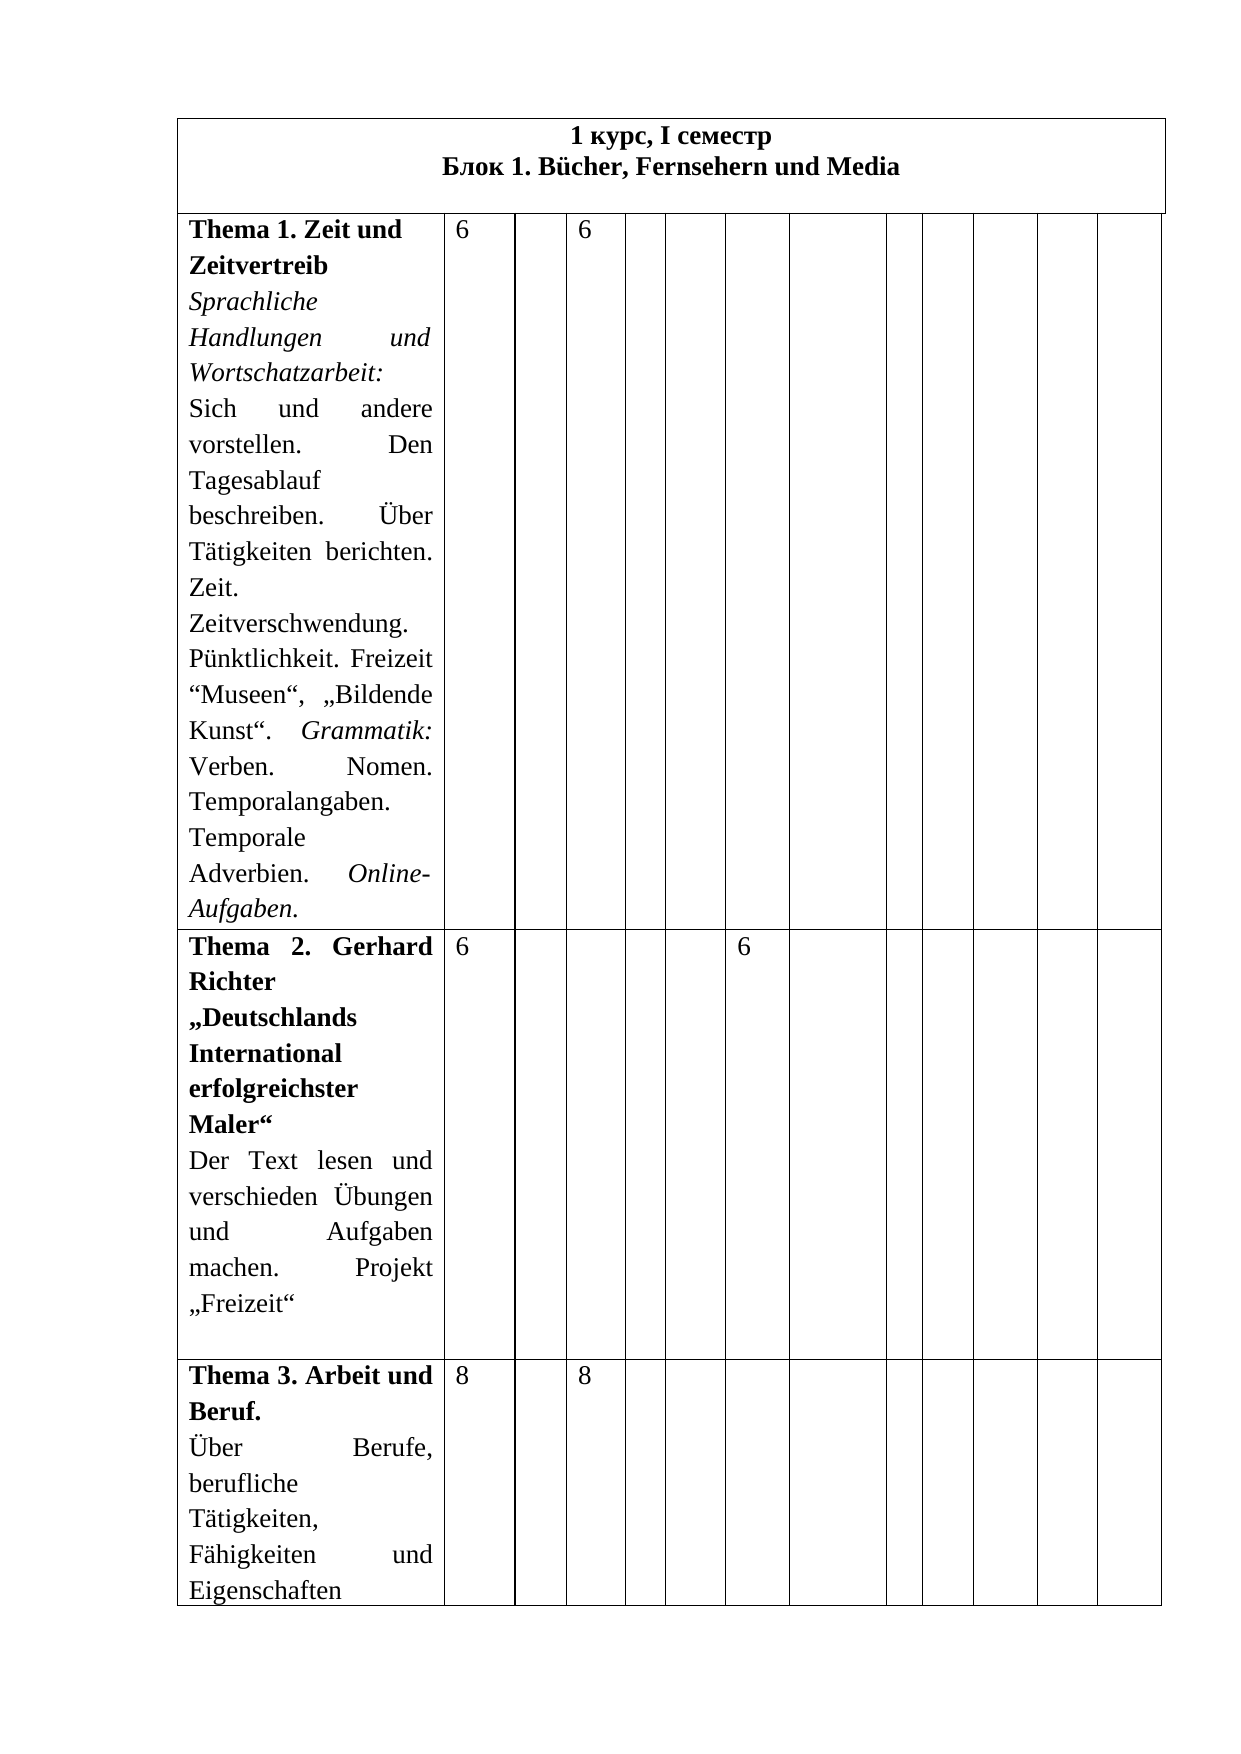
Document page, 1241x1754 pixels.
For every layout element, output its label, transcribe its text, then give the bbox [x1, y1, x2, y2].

table_cell [516, 930, 566, 1358]
table_cell 6 [445, 214, 514, 929]
table_cell [726, 1360, 789, 1605]
table_cell 1 курс, І семестр Блок 1. Bücher, Fernsehern und Media [178, 119, 1165, 213]
table_cell [626, 930, 665, 1358]
table_cell 8 [445, 1360, 514, 1605]
table_cell [887, 930, 922, 1358]
table_cell [1098, 1360, 1161, 1605]
table_cell Thema 2. Gerhard Richter „Deutschlands International erfolgreichster Maler“ Der Text lesen und verschieden Übungen und Aufgaben machen. Projekt „Freizeit“ [178, 930, 444, 1358]
table_cell [1038, 214, 1097, 929]
table_cell [790, 214, 886, 929]
table_cell [666, 930, 725, 1358]
table_cell [887, 214, 922, 929]
table_cell [790, 930, 886, 1358]
table_cell [626, 1360, 665, 1605]
table_cell 6 [445, 930, 514, 1358]
table_cell [923, 1360, 973, 1605]
table_cell 8 [567, 1360, 625, 1605]
table_cell [1098, 930, 1161, 1358]
table_cell 6 [567, 214, 625, 929]
table_cell [567, 930, 625, 1358]
table_cell Thema 1. Zeit und Zeitvertreib Sprachliche Handlungen und Wortschatzarbeit: Sich und andere vorstellen. Den Tagesablauf beschreiben. Über Tätigkeiten berichten. Zeit. Zeitverschwendung. Pünktlichkeit. Freizeit “Museen“, „Bildende Kunst“. Grammatik: Verben. Nomen. Temporalangaben. Temporale Adverbien. Online-Aufgaben. [178, 214, 444, 929]
table_cell [726, 214, 789, 929]
table_cell [1038, 1360, 1097, 1605]
table_cell [626, 214, 665, 929]
table_cell [516, 1360, 566, 1605]
table_cell [887, 1360, 922, 1605]
table_cell [516, 214, 566, 929]
table_cell [974, 1360, 1037, 1605]
table_cell [923, 930, 973, 1358]
table_cell [974, 214, 1037, 929]
table_cell [923, 214, 973, 929]
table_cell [178, 1360, 444, 1605]
table_cell [666, 214, 725, 929]
table_cell [1038, 930, 1097, 1358]
table_cell [1098, 214, 1161, 929]
table_cell [666, 1360, 725, 1605]
table_cell 6 [726, 930, 789, 1358]
table_cell [974, 930, 1037, 1358]
table_cell [790, 1360, 886, 1605]
